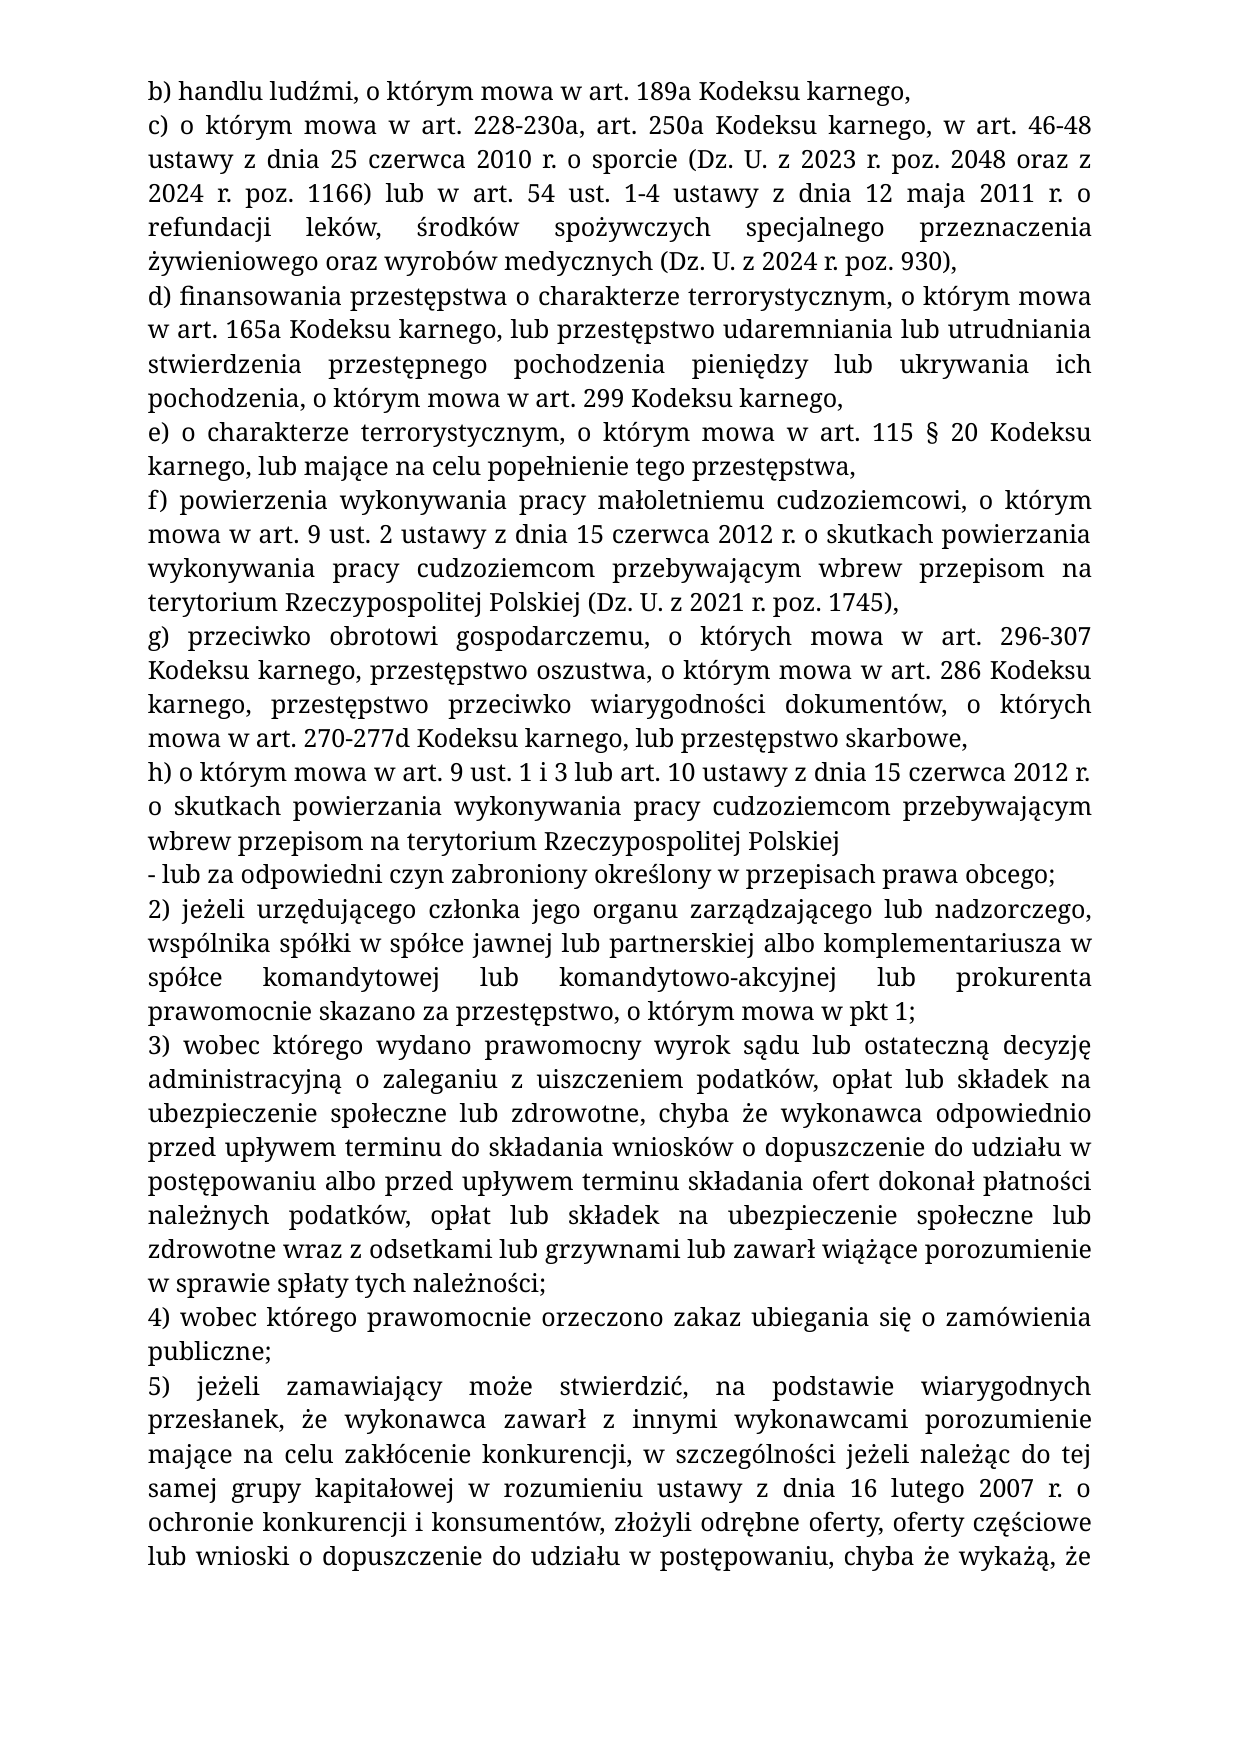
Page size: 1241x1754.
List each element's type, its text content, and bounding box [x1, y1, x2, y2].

text - lub za odpowiedni czyn zabroniony określony w przepisach prawa obcego; [148, 857, 1093, 891]
text 4) wobec którego prawomocnie orzeczono zakaz ubiegania się o zamówienia publiczne; [148, 1300, 1093, 1368]
text 3) wobec którego wydano prawomocny wyrok sądu lub ostateczną decyzję administracyjną o zaleganiu z uiszczeniem podatków, opłat lub składek na ubezpieczenie społeczne lub zdrowotne, chyba że wykonawca odpowiednio przed upływem terminu do składania wniosków o dopuszczenie do udziału w postępowaniu albo przed upływem terminu składania ofert dokonał płatności należnych podatków, opłat lub składek na ubezpieczenie społeczne lub zdrowotne wraz z odsetkami lub grzywnami lub zawarł wiążące porozumienie w sprawie spłaty tych należności; [148, 1027, 1093, 1300]
text g) przeciwko obrotowi gospodarczemu, o których mowa w art. 296-307 Kodeksu karnego, przestępstwo oszustwa, o którym mowa w art. 286 Kodeksu karnego, przestępstwo przeciwko wiarygodności dokumentów, o których mowa w art. 270-277d Kodeksu karnego, lub przestępstwo skarbowe, [148, 619, 1093, 755]
text f) powierzenia wykonywania pracy małoletniemu cudzoziemcowi, o którym mowa w art. 9 ust. 2 ustawy z dnia 15 czerwca 2012 r. o skutkach powierzania wykonywania pracy cudzoziemcom przebywającym wbrew przepisom na terytorium Rzeczypospolitej Polskiej (Dz. U. z 2021 r. poz. 1745), [148, 482, 1093, 619]
text c) o którym mowa w art. 228-230a, art. 250a Kodeksu karnego, w art. 46-48 ustawy z dnia 25 czerwca 2010 r. o sporcie (Dz. U. z 2023 r. poz. 2048 oraz z 2024 r. poz. 1166) lub w art. 54 ust. 1-4 ustawy z dnia 12 maja 2011 r. o refundacji leków, środków spożywczych specjalnego przeznaczenia żywieniowego oraz wyrobów medycznych (Dz. U. z 2024 r. poz. 930), [148, 108, 1093, 278]
text d) finansowania przestępstwa o charakterze terrorystycznym, o którym mowa w art. 165a Kodeksu karnego, lub przestępstwo udaremniania lub utrudniania stwierdzenia przestępnego pochodzenia pieniędzy lub ukrywania ich pochodzenia, o którym mowa w art. 299 Kodeksu karnego, [148, 278, 1093, 414]
text e) o charakterze terrorystycznym, o którym mowa w art. 115 § 20 Kodeksu karnego, lub mające na celu popełnienie tego przestępstwa, [148, 414, 1093, 482]
text 2) jeżeli urzędującego członka jego organu zarządzającego lub nadzorczego, wspólnika spółki w spółce jawnej lub partnerskiej albo komplementariusza w spółce komandytowej lub komandytowo-akcyjnej lub prokurenta prawomocnie skazano za przestępstwo, o którym mowa w pkt 1; [148, 891, 1093, 1027]
text b) handlu ludźmi, o którym mowa w art. 189a Kodeksu karnego, [148, 74, 1093, 108]
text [148, 1368, 1093, 1572]
text h) o którym mowa w art. 9 ust. 1 i 3 lub art. 10 ustawy z dnia 15 czerwca 2012 r. o skutkach powierzania wykonywania pracy cudzoziemcom przebywającym wbrew przepisom na terytorium Rzeczypospolitej Polskiej [148, 755, 1093, 857]
